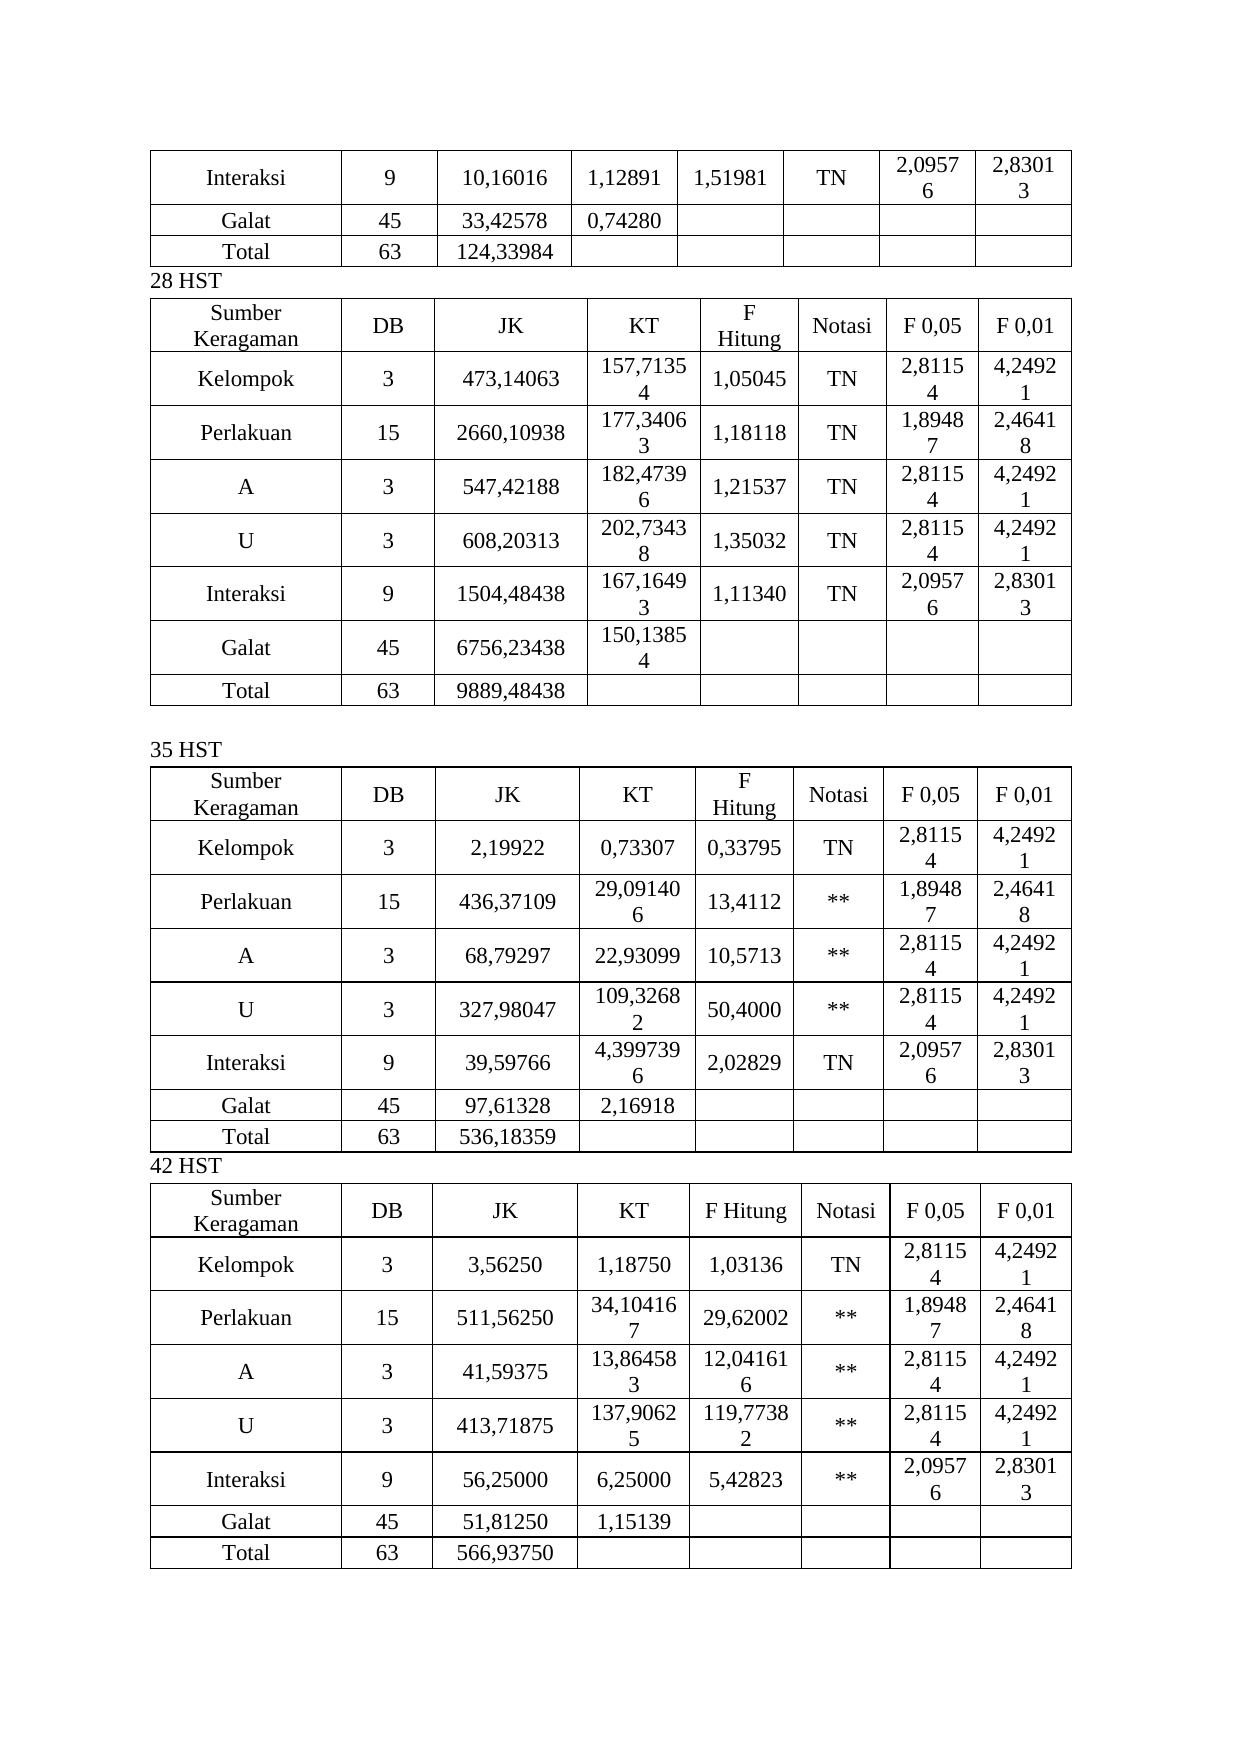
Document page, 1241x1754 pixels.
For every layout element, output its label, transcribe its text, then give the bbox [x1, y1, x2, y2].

table_cell 63 [342, 1121, 435, 1151]
table_cell 182,47396 [588, 460, 700, 512]
table_cell [794, 1121, 883, 1151]
table_cell Interaksi [151, 1453, 341, 1505]
table_cell [690, 1506, 801, 1536]
table_cell 0,74280 [572, 205, 677, 235]
table_cell 2,16918 [580, 1090, 695, 1120]
table_cell 2,81154 [891, 1399, 980, 1451]
table_cell U [151, 1399, 341, 1451]
table_cell 3 [342, 1345, 432, 1398]
table_cell [799, 675, 886, 705]
table_cell 2660,10938 [435, 406, 587, 459]
table_cell [884, 1090, 977, 1120]
table_cell [884, 1121, 977, 1151]
table_header F 0,05 [891, 1184, 980, 1236]
table_cell 13,4112 [696, 875, 793, 928]
table_cell Galat [151, 205, 341, 235]
table_cell A [151, 929, 341, 981]
table_cell 3 [342, 983, 435, 1035]
table_cell ** [794, 875, 883, 928]
table_cell TN [799, 514, 886, 566]
table_cell 2,83013 [976, 151, 1071, 204]
table_cell 167,16493 [588, 567, 700, 620]
table_header DB [342, 768, 435, 820]
table_cell 51,81250 [433, 1506, 577, 1536]
table_header Sumber Keragaman [151, 768, 341, 820]
table_cell Interaksi [151, 1036, 341, 1089]
table_cell Total [151, 1538, 341, 1568]
table_cell 2,81154 [887, 460, 978, 512]
table_cell 4,24921 [978, 821, 1071, 874]
table_cell [891, 1538, 980, 1568]
table_cell 9 [342, 151, 437, 204]
table_cell [678, 236, 783, 266]
table_cell 1,89487 [887, 406, 978, 459]
table_cell ** [802, 1345, 889, 1398]
table_cell 15 [342, 406, 434, 459]
table_cell [880, 236, 975, 266]
table_cell 413,71875 [433, 1399, 577, 1451]
table_cell 2,83013 [981, 1453, 1071, 1505]
table_cell 1,35032 [701, 514, 798, 566]
table_cell 1,89487 [891, 1291, 980, 1344]
table_cell TN [794, 821, 883, 874]
table_cell [976, 205, 1071, 235]
table_cell 3 [342, 1399, 432, 1451]
table_header F 0,01 [979, 299, 1071, 351]
table_cell U [151, 983, 341, 1035]
table_cell 6756,23438 [435, 621, 587, 674]
table_cell 15 [342, 875, 435, 928]
table_header DB [342, 1184, 432, 1236]
table_cell TN [794, 1036, 883, 1089]
table_header KT [588, 299, 700, 351]
text 35 HST [150, 736, 1090, 763]
table_cell ** [794, 983, 883, 1035]
table_cell 63 [342, 1538, 432, 1568]
table_cell 2,46418 [981, 1291, 1071, 1344]
table_cell [976, 236, 1071, 266]
table_cell [799, 621, 886, 674]
table_cell [701, 675, 798, 705]
table_cell [784, 205, 879, 235]
table_cell 39,59766 [436, 1036, 579, 1089]
table_cell [802, 1506, 889, 1536]
table_cell 45 [342, 1506, 432, 1536]
table_header KT [578, 1184, 689, 1236]
table_cell 45 [342, 621, 434, 674]
table_cell 157,71354 [588, 352, 700, 405]
table_cell U [151, 514, 341, 566]
table_header F 0,05 [884, 768, 977, 820]
table_cell 15 [342, 1291, 432, 1344]
table_cell ** [802, 1291, 889, 1344]
table_cell 1,11340 [701, 567, 798, 620]
table_cell 12,041616 [690, 1345, 801, 1398]
table_cell 177,34063 [588, 406, 700, 459]
table_cell 34,104167 [578, 1291, 689, 1344]
table_cell 6,25000 [578, 1453, 689, 1505]
table_cell 327,98047 [436, 983, 579, 1035]
table_cell [784, 236, 879, 266]
table_cell 511,56250 [433, 1291, 577, 1344]
table_cell 566,93750 [433, 1538, 577, 1568]
table_header F Hitung [701, 299, 798, 351]
table_cell [978, 1121, 1071, 1151]
table_cell [794, 1090, 883, 1120]
table_cell Galat [151, 1090, 341, 1120]
table_cell [690, 1538, 801, 1568]
table_cell 436,37109 [436, 875, 579, 928]
table_cell 4,24921 [978, 983, 1071, 1035]
table_cell 1,89487 [884, 875, 977, 928]
table_cell [880, 205, 975, 235]
table_header Notasi [794, 768, 883, 820]
text 42 HST [150, 1152, 1090, 1179]
table_cell 3,56250 [433, 1238, 577, 1290]
table_cell 1,15139 [578, 1506, 689, 1536]
table_cell Galat [151, 1506, 341, 1536]
table_cell 9 [342, 567, 434, 620]
table_cell Perlakuan [151, 875, 341, 928]
table_cell 9 [342, 1453, 432, 1505]
table_header F Hitung [690, 1184, 801, 1236]
table_cell [578, 1538, 689, 1568]
table_cell 2,09576 [884, 1036, 977, 1089]
table_cell 3 [342, 821, 435, 874]
table_cell 1,03136 [690, 1238, 801, 1290]
table_cell 1,12891 [572, 151, 677, 204]
table_cell [979, 675, 1071, 705]
table_cell 2,02829 [696, 1036, 793, 1089]
table_cell [701, 621, 798, 674]
table_cell Galat [151, 621, 341, 674]
table_cell 2,09576 [891, 1453, 980, 1505]
table_cell Perlakuan [151, 406, 341, 459]
table_cell Interaksi [151, 567, 341, 620]
table_cell 4,24921 [979, 514, 1071, 566]
table_cell [802, 1538, 889, 1568]
table_cell ** [802, 1453, 889, 1505]
table_cell 124,33984 [438, 236, 571, 266]
table_cell Kelompok [151, 1238, 341, 1290]
table_cell 2,81154 [887, 352, 978, 405]
table_header Sumber Keragaman [151, 299, 341, 351]
table_cell 63 [342, 236, 437, 266]
table_cell 2,81154 [887, 514, 978, 566]
table_cell 2,81154 [891, 1238, 980, 1290]
table_cell 137,90625 [578, 1399, 689, 1451]
table_cell 45 [342, 205, 437, 235]
table_cell 3 [342, 352, 434, 405]
table_cell 4,24921 [981, 1238, 1071, 1290]
table_cell [978, 1090, 1071, 1120]
table_header F Hitung [696, 768, 793, 820]
table_cell 33,42578 [438, 205, 571, 235]
table_cell Kelompok [151, 821, 341, 874]
table_cell 4,24921 [981, 1399, 1071, 1451]
table_header F 0,05 [887, 299, 978, 351]
table_cell 4,24921 [979, 460, 1071, 512]
table_cell [887, 675, 978, 705]
table_header JK [435, 299, 587, 351]
table_cell [981, 1538, 1071, 1568]
table_cell 2,81154 [884, 821, 977, 874]
table_cell [678, 205, 783, 235]
table_cell TN [799, 460, 886, 512]
table_cell 202,73438 [588, 514, 700, 566]
table_cell 2,83013 [979, 567, 1071, 620]
table_header Sumber Keragaman [151, 1184, 341, 1236]
table_cell 3 [342, 514, 434, 566]
table_cell 119,77382 [690, 1399, 801, 1451]
table_cell 2,19922 [436, 821, 579, 874]
table_cell 1,05045 [701, 352, 798, 405]
table_cell 1,18750 [578, 1238, 689, 1290]
table_cell TN [799, 406, 886, 459]
table_cell 29,091406 [580, 875, 695, 928]
table_cell 3 [342, 1238, 432, 1290]
table_cell 10,5713 [696, 929, 793, 981]
table_cell 4,24921 [978, 929, 1071, 981]
table_cell 4,24921 [981, 1345, 1071, 1398]
table_cell Total [151, 1121, 341, 1151]
table_cell 10,16016 [438, 151, 571, 204]
table_cell Perlakuan [151, 1291, 341, 1344]
table_header JK [436, 768, 579, 820]
text 28 HST [150, 267, 1090, 294]
table_cell 608,20313 [435, 514, 587, 566]
table_cell 2,81154 [884, 929, 977, 981]
table_cell 0,33795 [696, 821, 793, 874]
table_cell 50,4000 [696, 983, 793, 1035]
table_cell 41,59375 [433, 1345, 577, 1398]
table_cell [891, 1506, 980, 1536]
table_cell Kelompok [151, 352, 341, 405]
table_cell 13,864583 [578, 1345, 689, 1398]
table_cell [696, 1121, 793, 1151]
table_header Notasi [799, 299, 886, 351]
table_cell 1,21537 [701, 460, 798, 512]
table_cell 68,79297 [436, 929, 579, 981]
table_cell [979, 621, 1071, 674]
table_cell 3 [342, 460, 434, 512]
table_cell TN [784, 151, 879, 204]
table_cell 63 [342, 675, 434, 705]
table_cell 9889,48438 [435, 675, 587, 705]
table_cell 2,46418 [979, 406, 1071, 459]
table_cell 56,25000 [433, 1453, 577, 1505]
table_cell 2,81154 [891, 1345, 980, 1398]
table_cell ** [794, 929, 883, 981]
table_cell A [151, 460, 341, 512]
table_cell 4,24921 [979, 352, 1071, 405]
table_cell ** [802, 1399, 889, 1451]
table_cell 0,73307 [580, 821, 695, 874]
table_cell 3 [342, 929, 435, 981]
table_cell 1,18118 [701, 406, 798, 459]
table_cell [572, 236, 677, 266]
table_cell 150,13854 [588, 621, 700, 674]
table_header Notasi [802, 1184, 889, 1236]
table_cell 1504,48438 [435, 567, 587, 620]
table_cell 4,3997396 [580, 1036, 695, 1089]
table_cell Total [151, 236, 341, 266]
table_cell 22,93099 [580, 929, 695, 981]
table_cell 536,18359 [436, 1121, 579, 1151]
table_cell [580, 1121, 695, 1151]
table_cell A [151, 1345, 341, 1398]
table_cell TN [799, 352, 886, 405]
table_header JK [433, 1184, 577, 1236]
table_cell 547,42188 [435, 460, 587, 512]
table_cell 473,14063 [435, 352, 587, 405]
table_cell 1,51981 [678, 151, 783, 204]
table_cell [696, 1090, 793, 1120]
table_cell 5,42823 [690, 1453, 801, 1505]
table_cell 109,32682 [580, 983, 695, 1035]
table_cell [887, 621, 978, 674]
table_cell 2,46418 [978, 875, 1071, 928]
table_cell Total [151, 675, 341, 705]
table_cell 2,09576 [887, 567, 978, 620]
table_header F 0,01 [978, 768, 1071, 820]
table_cell 2,83013 [978, 1036, 1071, 1089]
table_cell 2,81154 [884, 983, 977, 1035]
table_header DB [342, 299, 434, 351]
table_cell TN [802, 1238, 889, 1290]
table_cell 2,09576 [880, 151, 975, 204]
table_cell TN [799, 567, 886, 620]
table_cell 45 [342, 1090, 435, 1120]
table_cell 97,61328 [436, 1090, 579, 1120]
table_cell Interaksi [151, 151, 341, 204]
table_cell [588, 675, 700, 705]
table_cell 9 [342, 1036, 435, 1089]
table_header F 0,01 [981, 1184, 1071, 1236]
table_cell 29,62002 [690, 1291, 801, 1344]
table_header KT [580, 768, 695, 820]
table_cell [981, 1506, 1071, 1536]
